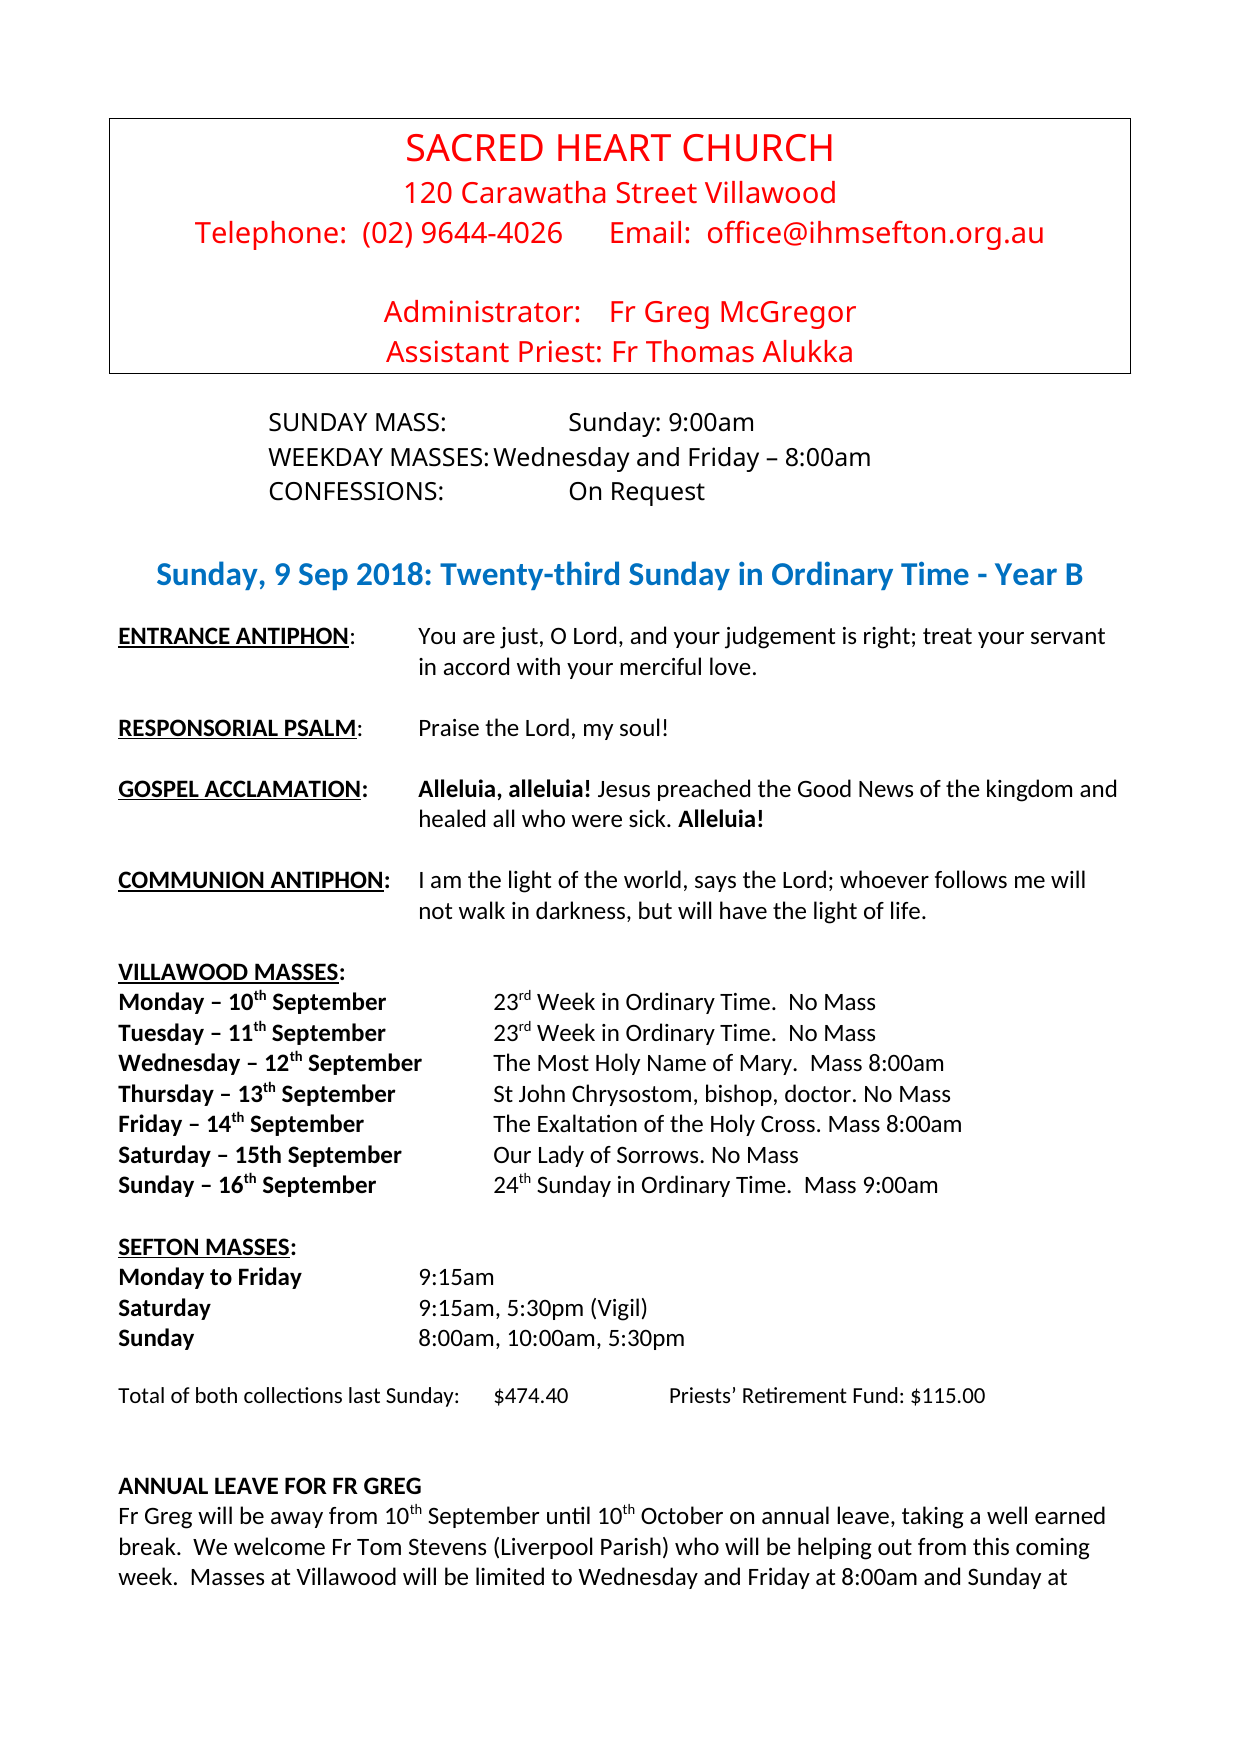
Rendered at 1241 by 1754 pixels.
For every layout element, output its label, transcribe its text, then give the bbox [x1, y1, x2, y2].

text COMMUNION ANTIPHON: I am the light of the world, says the Lord; whoever follows me will not walk in darkness, but will have the light of life. [118, 864, 1122, 925]
text ANNUAL LEAVE FOR FR GREG [118, 1470, 1122, 1500]
text Telephone: (02) 9644-4026 Email: office@ihmsefton.org.au [118, 212, 1122, 252]
text Administrator: Fr Greg McGregor [118, 291, 1122, 328]
text Monday – 10th September 23rd Week in Ordinary Time. No Mass [118, 986, 1122, 1017]
text Friday – 14th September The Exaltation of the Holy Cross. Mass 8:00am [118, 1108, 1122, 1139]
text SACRED HEART CHURCH [110, 119, 1130, 172]
text ENTRANCE ANTIPHON: You are just, O Lord, and your judgement is right; treat your servant in accord with your merciful love. [118, 620, 1122, 681]
text SUNDAY MASS: Sunday: 9:00am [193, 405, 1122, 439]
text Tuesday – 11th September 23rd Week in Ordinary Time. No Mass [118, 1017, 1122, 1047]
text VILLAWOOD MASSES: [118, 956, 1122, 986]
text RESPONSORIAL PSALM: Praise the Lord, my soul! [118, 712, 1122, 742]
text CONFESSIONS: On Request [193, 473, 1122, 507]
text GOSPEL ACCLAMATION: Alleluia, alleluia! Jesus preached the Good News of the kingdom and healed all who were sick. Alleluia! [118, 773, 1122, 834]
text Sunday 8:00am, 10:00am, 5:30pm [118, 1322, 1122, 1353]
text SEFTON MASSES: [118, 1231, 1122, 1261]
text WEEKDAY MASSES: Wednesday and Friday – 8:00am [193, 439, 1122, 473]
text Assistant Priest: Fr Thomas Alukka [110, 328, 1130, 373]
text Monday to Friday 9:15am [118, 1261, 1122, 1292]
text Sunday, 9 Sep 2018: Twenty-third Sunday in Ordinary Time - Year B [118, 553, 1122, 594]
text Total of both collections last Sunday: $474.40 Priests’ Retirement Fund: $115.00 [118, 1381, 1122, 1409]
text Wednesday – 12th September The Most Holy Name of Mary. Mass 8:00am [118, 1047, 1122, 1078]
text Thursday – 13th September St John Chrysostom, bishop, doctor. No Mass [118, 1078, 1122, 1108]
text 120 Carawatha Street Villawood [118, 172, 1122, 212]
text Saturday 9:15am, 5:30pm (Vigil) [118, 1292, 1122, 1322]
text Sunday – 16th September 24th Sunday in Ordinary Time. Mass 9:00am [118, 1169, 1122, 1200]
text Saturday – 15th September Our Lady of Sorrows. No Mass [118, 1139, 1122, 1169]
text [118, 1500, 1122, 1592]
